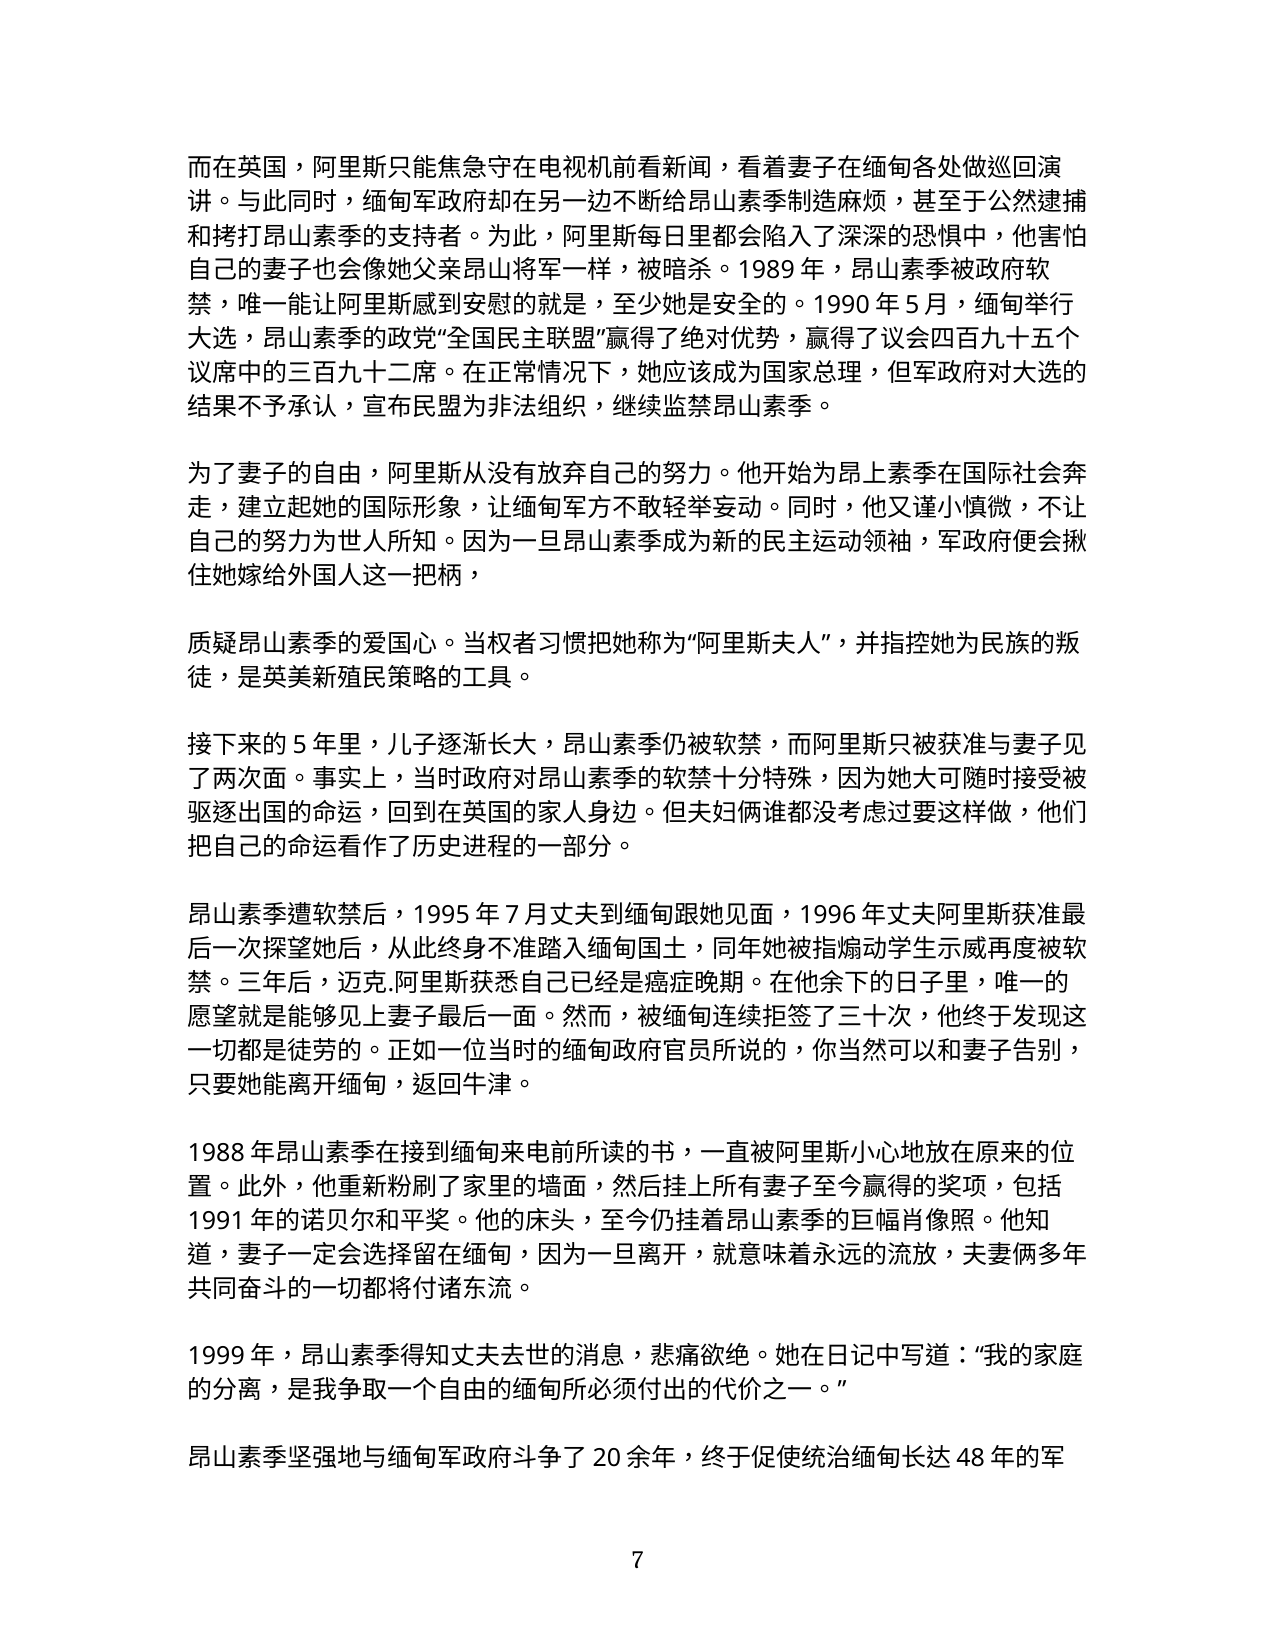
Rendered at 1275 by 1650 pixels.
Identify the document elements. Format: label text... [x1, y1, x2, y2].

text 为了妻子的自由，阿里斯从没有放弃自己的努力。他开始为昂上素季在国际社会奔走，建立起她的国际形象，让缅甸军方不敢轻举妄动。同时，他又谨小慎微，不让自己的努力为世人所知。因为一旦昂山素季成为新的民主运动领袖，军政府便会揪住她嫁给外国人这一把柄， [187, 456, 1087, 592]
text 而在英国，阿里斯只能焦急守在电视机前看新闻，看着妻子在缅甸各处做巡回演讲。与此同时，缅甸军政府却在另一边不断给昂山素季制造麻烦，甚至于公然逮捕和拷打昂山素季的支持者。为此，阿里斯每日里都会陷入了深深的恐惧中，他害怕自己的妻子也会像她父亲昂山将军一样，被暗杀。1989年，昂山素季被政府软禁，唯一能让阿里斯感到安慰的就是，至少她是安全的。1990年5月，缅甸举行大选，昂山素季的政党“全国民主联盟”赢得了绝对优势，赢得了议会四百九十五个议席中的三百九十二席。在正常情况下，她应该成为国家总理，但军政府对大选的结果不予承认，宣布民盟为非法组织，继续监禁昂山素季。 [187, 150, 1087, 422]
text 接下来的5年里，儿子逐渐长大，昂山素季仍被软禁，而阿里斯只被获准与妻子见了两次面。事实上，当时政府对昂山素季的软禁十分特殊，因为她大可随时接受被驱逐出国的命运，回到在英国的家人身边。但夫妇俩谁都没考虑过要这样做，他们把自己的命运看作了历史进程的一部分。 [187, 727, 1087, 863]
text 昂山素季遭软禁后，1995年7月丈夫到缅甸跟她见面，1996年丈夫阿里斯获准最后一次探望她后，从此终身不准踏入缅甸国土，同年她被指煽动学生示威再度被软禁。三年后，迈克.阿里斯获悉自己已经是癌症晚期。在他余下的日子里，唯一的愿望就是能够见上妻子最后一面。然而，被缅甸连续拒签了三十次，他终于发现这一切都是徒劳的。正如一位当时的缅甸政府官员所说的，你当然可以和妻子告别，只要她能离开缅甸，返回牛津。 [187, 896, 1087, 1101]
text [187, 1439, 1087, 1473]
text 1988年昂山素季在接到缅甸来电前所读的书，一直被阿里斯小心地放在原来的位置。此外，他重新粉刷了家里的墙面，然后挂上所有妻子至今赢得的奖项，包括1991年的诺贝尔和平奖。他的床头，至今仍挂着昂山素季的巨幅肖像照。他知道，妻子一定会选择留在缅甸，因为一旦离开，就意味着永远的流放，夫妻俩多年共同奋斗的一切都将付诸东流。 [187, 1134, 1087, 1304]
text 质疑昂山素季的爱国心。当权者习惯把她称为“阿里斯夫人”，并指控她为民族的叛徒，是英美新殖民策略的工具。 [187, 625, 1087, 693]
text 1999年，昂山素季得知丈夫去世的消息，悲痛欲绝。她在日记中写道：“我的家庭的分离，是我争取一个自由的缅甸所必须付出的代价之一。” [187, 1338, 1087, 1406]
